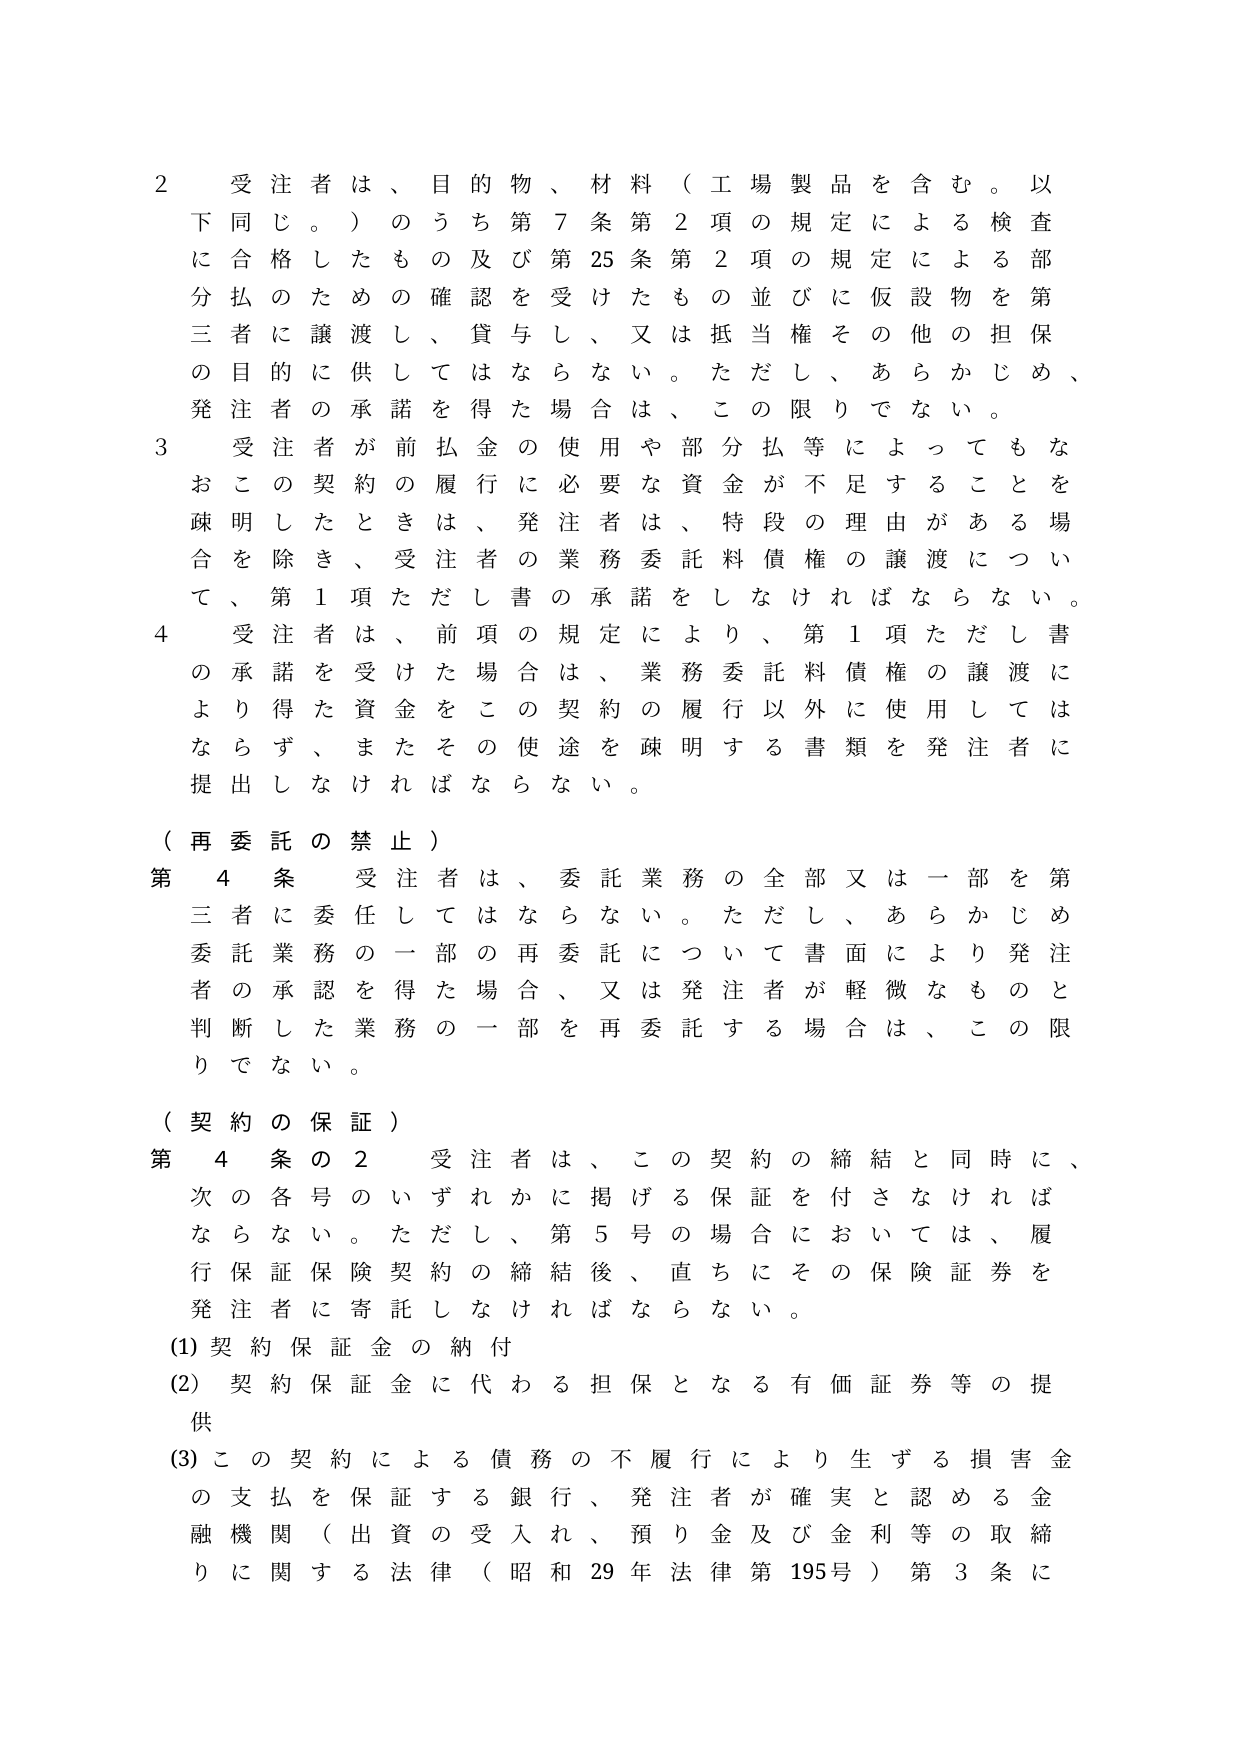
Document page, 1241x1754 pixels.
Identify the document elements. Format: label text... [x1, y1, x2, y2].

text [166, 1439, 1090, 1589]
text (2）契約保証金に代わる担保となる有価証券等の提供 [166, 1364, 1090, 1439]
text （契約の保証） [150, 1102, 1090, 1139]
text 第 ４ 条 受注者は、委託業務の全部又は一部を第三者に委任してはならない。ただし、あらかじめ委託業務の一部の再委託について書面により発注者の承認を得た場合、又は発注者が軽微なものと判断した業務の一部を再委託する場合は、この限りでない。 [150, 858, 1090, 1083]
text (1) 契約保証金の納付 [166, 1327, 1090, 1364]
text ４ 受注者は、前項の規定により、第１項ただし書の承諾を受けた場合は、業務委託料債権の譲渡により得た資金をこの契約の履行以外に使用してはならず、またその使途を疎明する書類を発注者に提出しなければならない。 [150, 614, 1090, 802]
text ３ 受注者が前払金の使用や部分払等によってもなおこの契約の履行に必要な資金が不足することを疎明したときは、発注者は、特段の理由がある場合を除き、受注者の業務委託料債権の譲渡について、第１項ただし書の承諾をしなければならない。 [150, 427, 1090, 614]
text 第 ４ 条の２ 受注者は、この契約の締結と同時に、次の各号のいずれかに掲げる保証を付さなければならない。ただし、第５号の場合においては、履行保証保険契約の締結後、直ちにその保険証券を発注者に寄託しなければならない。 [150, 1139, 1105, 1327]
text （再委託の禁止） [150, 821, 1090, 858]
text ２ 受注者は、目的物、材料（工場製品を含む。以下同じ。）のうち第７条第２項の規定による検査に合格したもの及び第25条第２項の規定による部分払のための確認を受けたもの並びに仮設物を第三者に譲渡し、貸与し、又は抵当権その他の担保の目的に供してはならない。ただし、あらかじめ、発注者の承諾を得た場合は、この限りでない。 [150, 164, 1090, 427]
